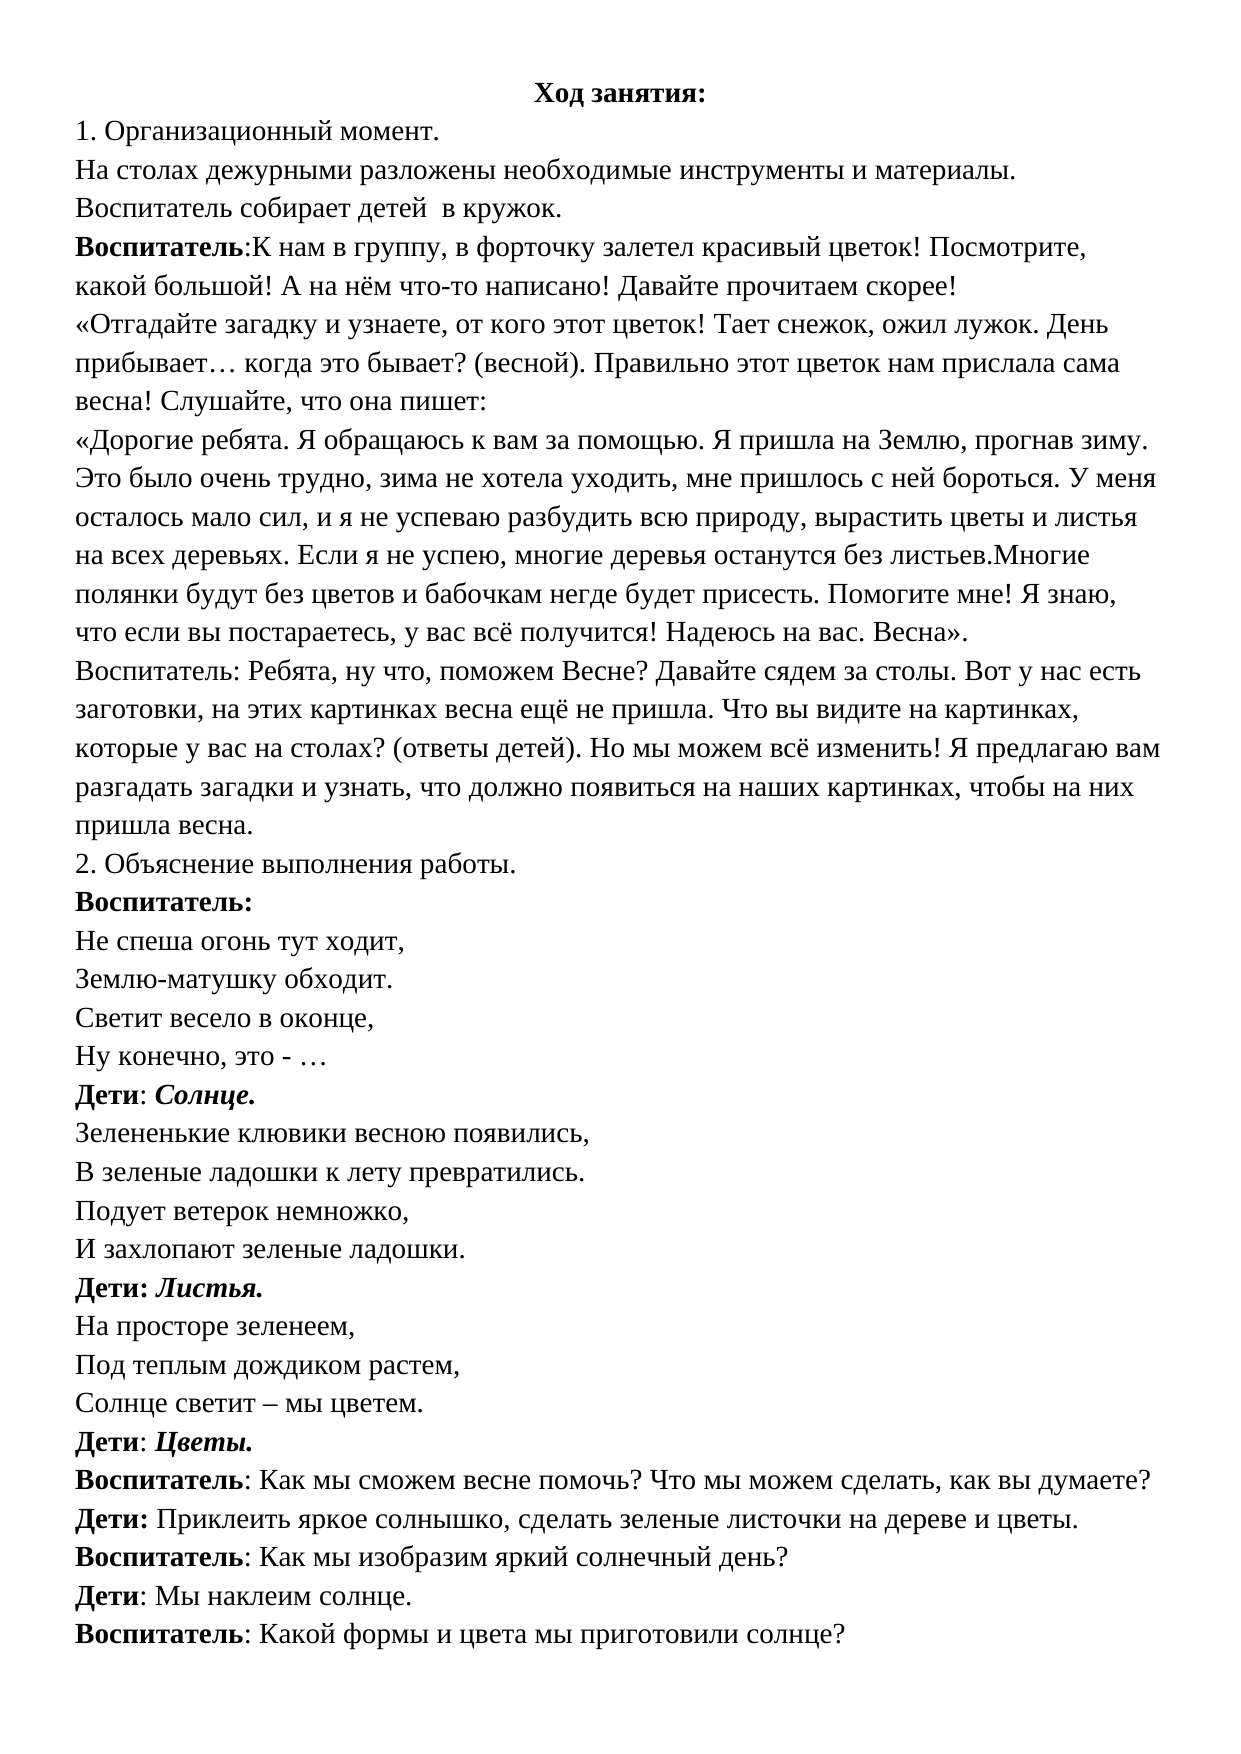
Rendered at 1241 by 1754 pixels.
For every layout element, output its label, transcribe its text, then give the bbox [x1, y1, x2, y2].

text На просторе зеленеем, [75, 1308, 1165, 1342]
text 2. Объяснение выполнения работы. [75, 846, 1165, 879]
text Дети: Цветы. [75, 1424, 1165, 1457]
text И захлопают зеленые ладошки. [75, 1231, 1165, 1265]
text Землю-матушку обходит. [75, 961, 1165, 995]
text Воспитатель: Как мы изобразим яркий солнечный день? [75, 1539, 1165, 1573]
text Воспитатель: [75, 884, 1165, 918]
text Воспитатель: Какой формы и цвета мы приготовили солнце? [75, 1617, 1165, 1650]
text Дети: Приклеить яркое солнышко, сделать зеленые листочки на дереве и цветы. [75, 1501, 1165, 1534]
text Дети: Мы наклеим солнце. [75, 1578, 1165, 1612]
text Воспитатель: Как мы сможем весне помочь? Что мы можем сделать, как вы думаете? [75, 1462, 1165, 1496]
text Ну конечно, это - … [75, 1038, 1165, 1072]
text «Дорогие ребята. Я обращаюсь к вам за помощью. Я пришла на Землю, прогнав зиму. Это было очень трудно, зима не хотела уходить, мне пришлось с ней бороться. У меня осталось мало сил, и я не успеваю разбудить всю природу, вырастить цветы и листья на всех деревьях. Если я не успею, многие деревья останутся без листьев.Многие полянки будут без цветов и бабочкам негде будет присесть. Помогите мне! Я знаю, что если вы постараетесь, у вас всё получится! Надеюсь на вас. Весна». [75, 422, 1165, 648]
text Дети: Солнце. [75, 1077, 1165, 1111]
text На столах дежурными разложены необходимые инструменты и материалы. Воспитатель собирает детей в кружок. [75, 152, 1165, 224]
text Зелененькие клювики весною появились, [75, 1116, 1165, 1149]
text Дети: Листья. [75, 1270, 1165, 1303]
text 1. Организационный момент. [75, 113, 1165, 147]
text Не спеша огонь тут ходит, [75, 923, 1165, 956]
text В зеленые ладошки к лету превратились. [75, 1154, 1165, 1188]
text Воспитатель:К нам в группу, в форточку залетел красивый цветок! Посмотрите, какой большой! А на нём что-то написано! Давайте прочитаем скорее! [75, 229, 1165, 301]
text Под теплым дождиком растем, [75, 1347, 1165, 1380]
text Воспитатель: Ребята, ну что, поможем Весне? Давайте сядем за столы. Вот у нас есть заготовки, на этих картинках весна ещё не пришла. Что вы видите на картинках, которые у вас на столах? (ответы детей). Но мы можем всё изменить! Я предлагаю вам разгадать загадки и узнать, что должно появиться на наших картинках, чтобы на них пришла весна. [75, 653, 1165, 841]
text Солнце светит – мы цветем. [75, 1385, 1165, 1419]
text Подует ветерок немножко, [75, 1193, 1165, 1226]
text Ход занятия: [75, 75, 1165, 108]
text Светит весело в оконце, [75, 1000, 1165, 1033]
text «Отгадайте загадку и узнаете, от кого этот цветок! Тает снежок, ожил лужок. День прибывает… когда это бывает? (весной). Правильно этот цветок нам прислала сама весна! Слушайте, что она пишет: [75, 306, 1165, 417]
